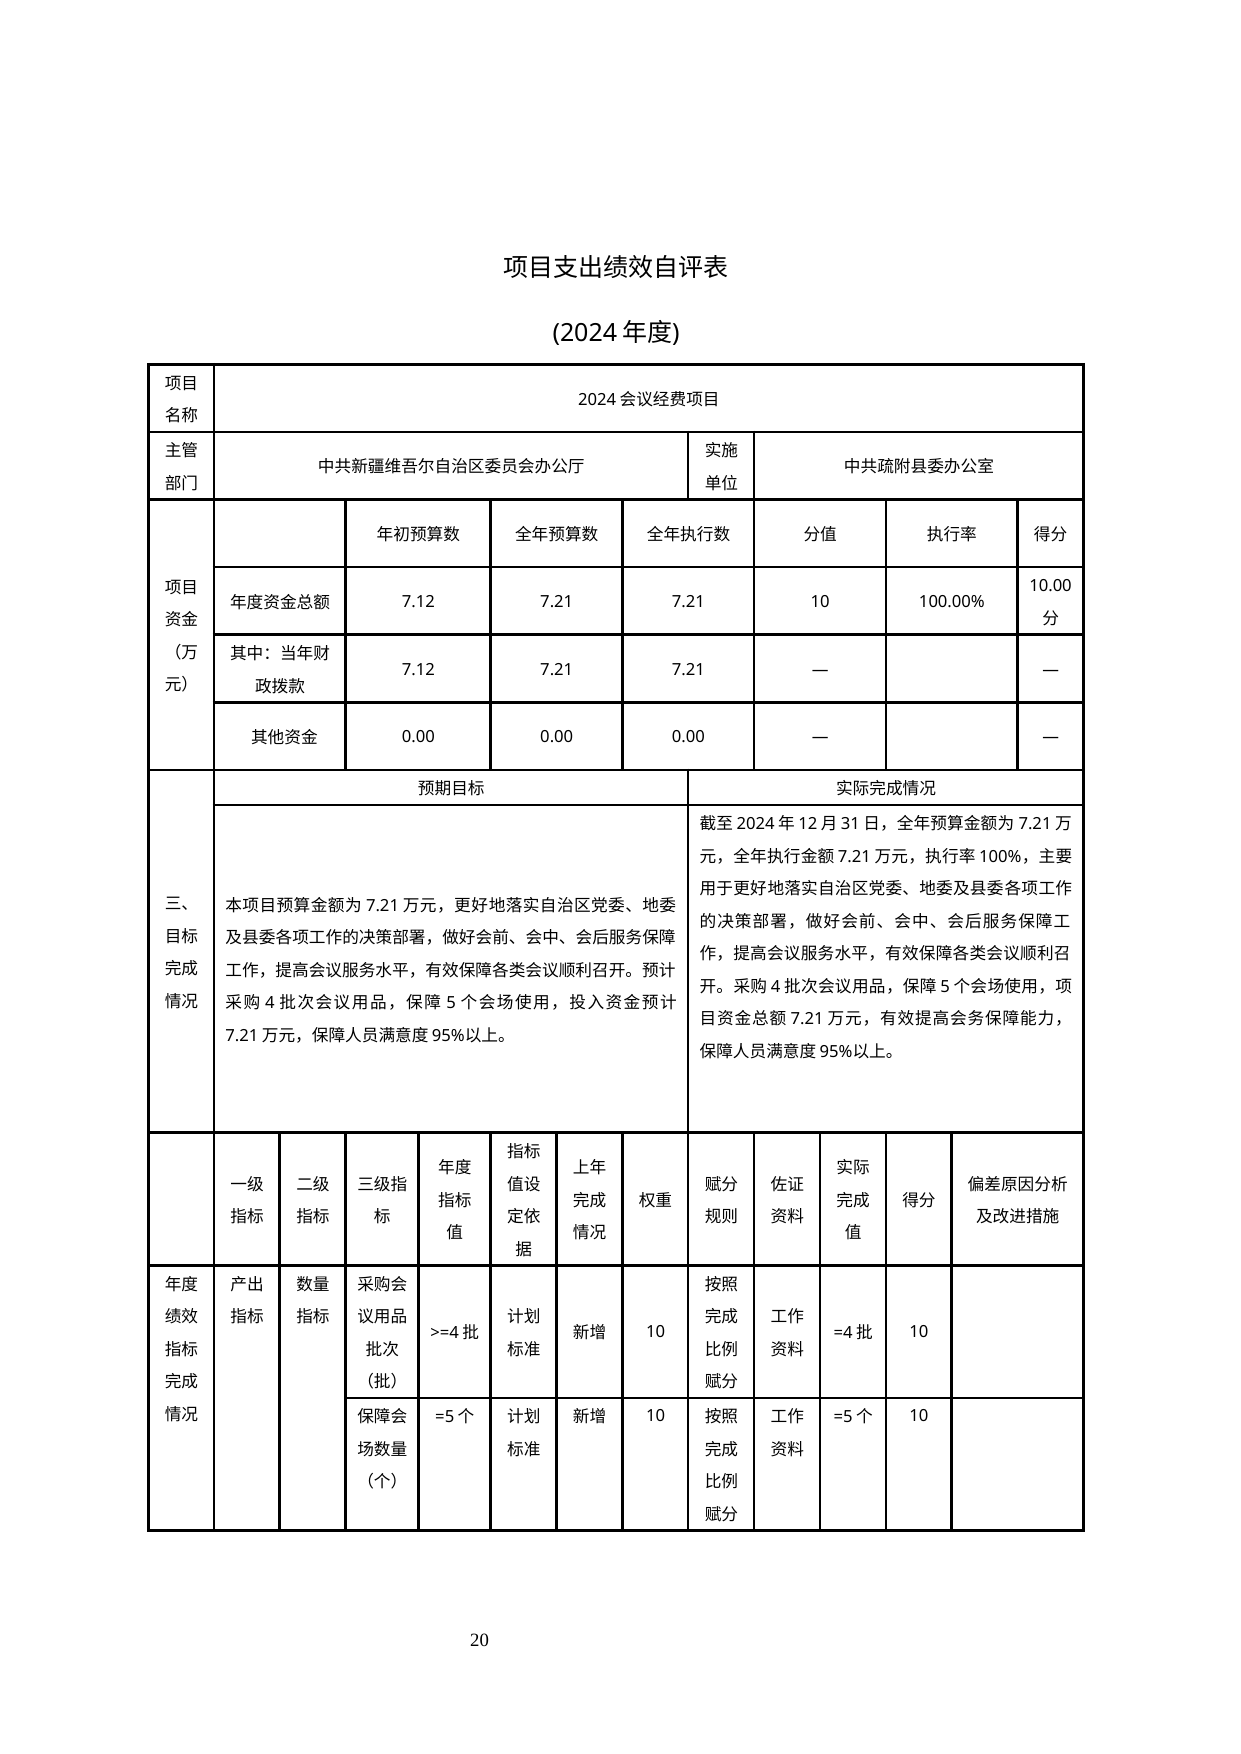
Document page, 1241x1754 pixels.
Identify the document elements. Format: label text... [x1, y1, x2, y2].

table_cell (2024年度) [148, 298, 1083, 363]
table_cell 佐证资料 [755, 1134, 819, 1264]
table_cell 0.00 [492, 704, 621, 768]
table_cell 7.12 [347, 568, 489, 633]
table_cell 10.00分 [1019, 568, 1082, 633]
table_header 项目支出绩效自评表 [148, 233, 1083, 298]
table_cell 2024会议经费项目 [215, 366, 1082, 431]
table_cell 100.00% [887, 568, 1016, 633]
table_cell 项目资金 （万元） [150, 501, 213, 768]
table_cell 截至2024年12月31日，全年预算金额为7.21万元，全年执行金额7.21万元，执行率100%，主要用于更好地落实自治区党委、地委及县委各项工作的决策部署，做好会前、会中、会后服务保障工作，提高会议服务水平，有效保障各类会议顺利召开。采购4批次会议用品，保障5个会场使用，项目资金总额7.21万元，有效提高会务保障能力，保障人员满意度95%以上。 [689, 806, 1082, 1131]
table_cell 偏差原因分析及改进措施 [953, 1134, 1082, 1264]
table_cell 工作资料 [755, 1267, 819, 1396]
table_cell — [755, 704, 885, 768]
table_cell 7.21 [492, 568, 621, 633]
table_cell =5个 [420, 1399, 489, 1529]
table_cell 0.00 [624, 704, 753, 768]
table_cell 全年预算数 [492, 501, 621, 566]
table_cell 本项目预算金额为7.21万元，更好地落实自治区党委、地委及县委各项工作的决策部署，做好会前、会中、会后服务保障工作，提高会议服务水平，有效保障各类会议顺利召开。预计采购4批次会议用品，保障5个会场使用，投入资金预计7.21万元，保障人员满意度95%以上。 [215, 806, 687, 1131]
table_cell [150, 1134, 213, 1264]
table_cell 7.21 [624, 636, 753, 701]
table_cell 得分 [1019, 501, 1082, 566]
table_cell 三、目标完成情况 [150, 771, 213, 1131]
table_cell 权重 [624, 1134, 687, 1264]
table_cell 实际完成情况 [689, 771, 1082, 804]
table_cell 采购会议用品批次（批） [347, 1267, 417, 1396]
table_cell 三级指标 [347, 1134, 417, 1264]
table_cell 按照完成比例赋分 [689, 1267, 753, 1396]
table_cell 新增 [558, 1399, 621, 1529]
table_cell 10 [755, 568, 885, 633]
table_cell 一级指标 [215, 1134, 278, 1264]
table_cell 10 [624, 1267, 687, 1396]
table_cell =5个 [821, 1399, 885, 1529]
table_cell 指标值设定依据 [492, 1134, 555, 1264]
table_cell [953, 1267, 1082, 1396]
table_cell 10 [887, 1399, 950, 1529]
table_cell 全年执行数 [624, 501, 753, 566]
table_cell 10 [887, 1267, 950, 1396]
table_cell 数量指标 [281, 1267, 344, 1529]
table_cell — [1019, 636, 1082, 701]
table_cell [953, 1399, 1082, 1529]
table_cell 赋分规则 [689, 1134, 753, 1264]
table_cell 年度指标值 [420, 1134, 489, 1264]
table_cell 得分 [887, 1134, 950, 1264]
table_cell 计划标准 [492, 1399, 555, 1529]
table_cell 产出指标 [215, 1267, 278, 1529]
table_cell 按照完成比例赋分 [689, 1399, 753, 1529]
table_cell 主管部门 [150, 433, 213, 498]
table_cell 中共新疆维吾尔自治区委员会办公厅 [215, 433, 687, 498]
table_cell 年度绩效指标完成情况 [150, 1267, 213, 1529]
table_cell 实施单位 [689, 433, 753, 498]
table_cell 执行率 [887, 501, 1016, 566]
table_cell [887, 704, 1016, 768]
table_cell 保障会场数量（个） [347, 1399, 417, 1529]
table_cell 7.21 [624, 568, 753, 633]
table_cell 其他资金 [215, 704, 344, 768]
table_cell 0.00 [347, 704, 489, 768]
table_cell [215, 501, 344, 566]
table_cell 其中：当年财政拨款 [215, 636, 344, 701]
table_cell 中共疏附县委办公室 [755, 433, 1082, 498]
table_cell — [1019, 704, 1082, 768]
table_cell [887, 636, 1016, 701]
table_cell 实际完成值 [821, 1134, 885, 1264]
table_cell 分值 [755, 501, 885, 566]
table_cell 7.12 [347, 636, 489, 701]
table_cell 工作资料 [755, 1399, 819, 1529]
table_cell 年度资金总额 [215, 568, 344, 633]
table_cell 预期目标 [215, 771, 687, 804]
table_cell — [755, 636, 885, 701]
table_cell 年初预算数 [347, 501, 489, 566]
table_cell 项目名称 [150, 366, 213, 431]
table_cell 计划标准 [492, 1267, 555, 1396]
table_cell 10 [624, 1399, 687, 1529]
table_cell 新增 [558, 1267, 621, 1396]
table_cell 二级指标 [281, 1134, 344, 1264]
table_cell =4批 [821, 1267, 885, 1396]
table_cell 上年完成情况 [558, 1134, 621, 1264]
table_cell >=4批 [420, 1267, 489, 1396]
table_cell 7.21 [492, 636, 621, 701]
